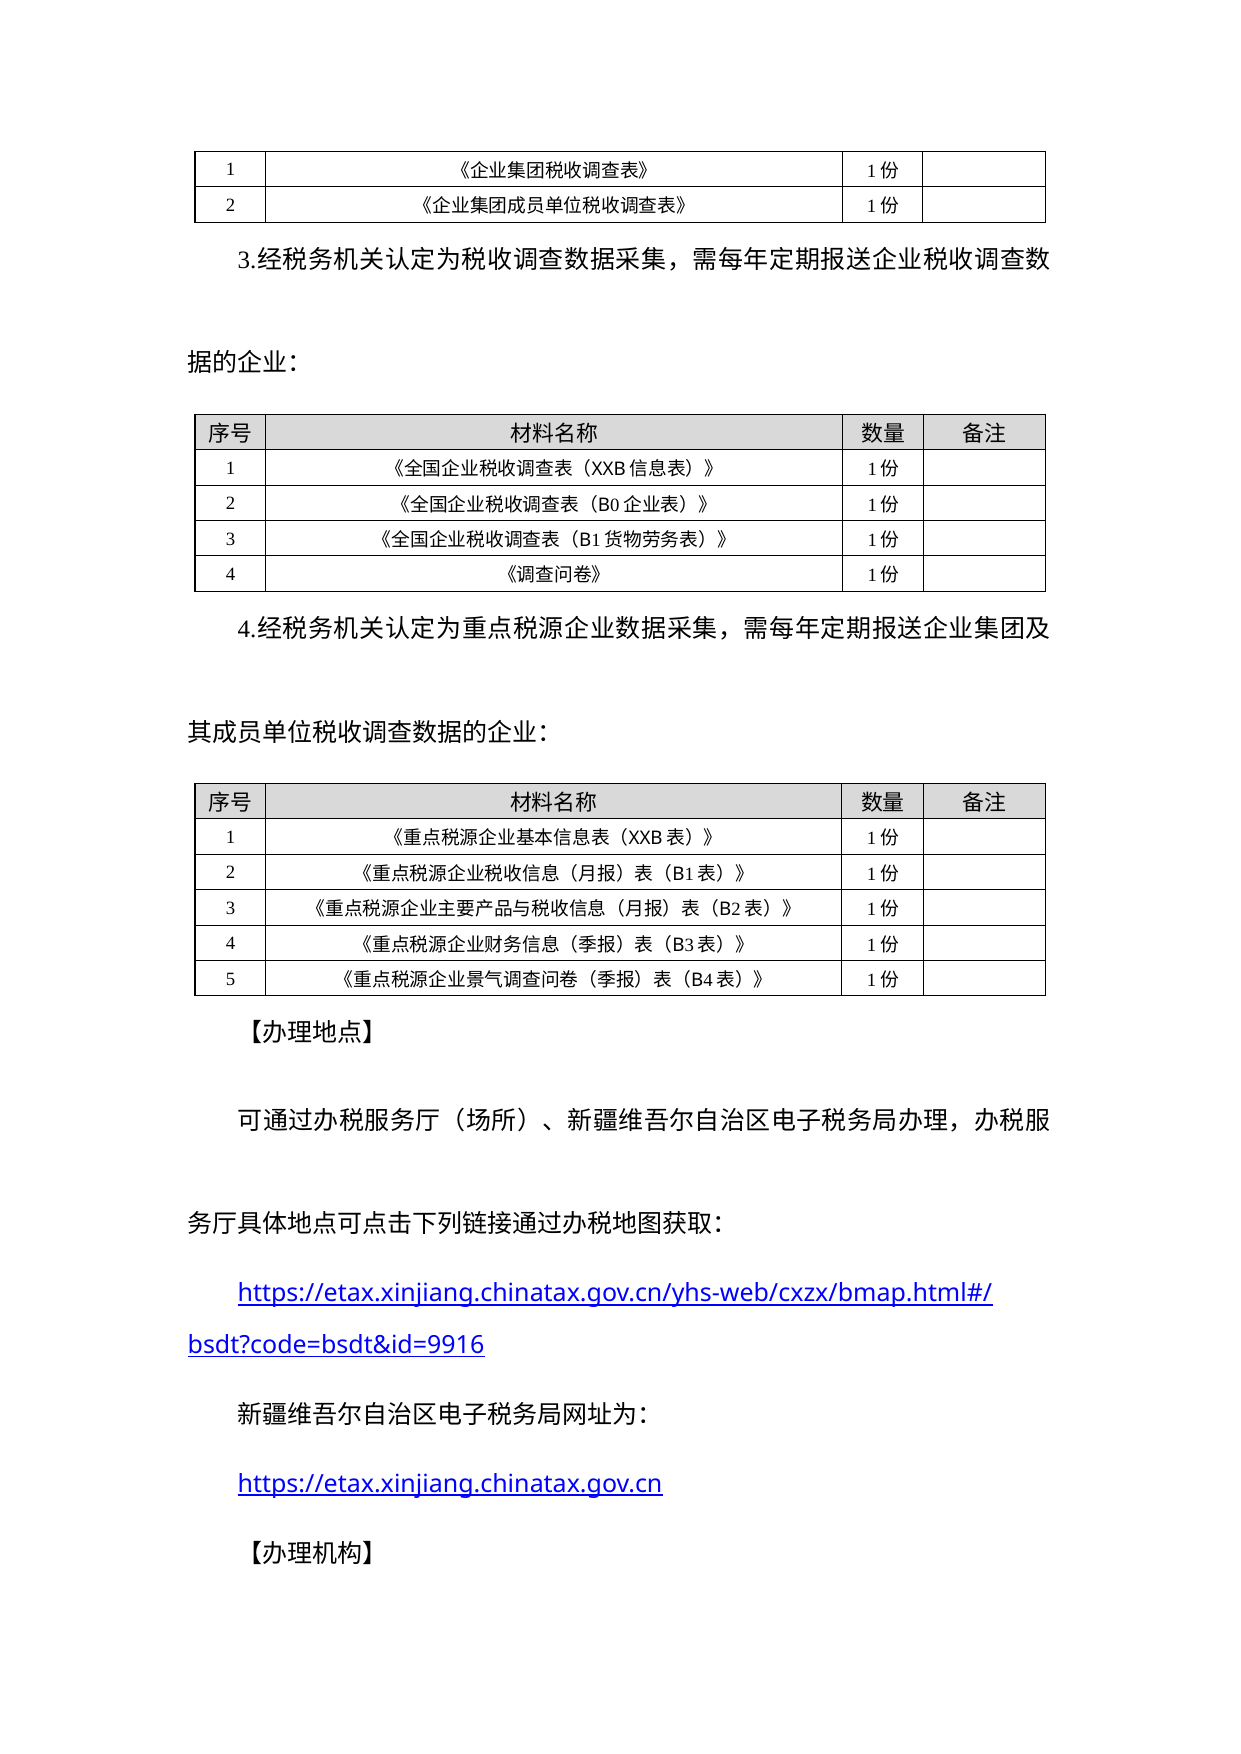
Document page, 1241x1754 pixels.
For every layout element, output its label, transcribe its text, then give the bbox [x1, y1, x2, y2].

table_cell [923, 152, 1045, 186]
table_cell 2 [196, 187, 265, 222]
table_cell 1份 [843, 187, 922, 222]
table_header 材料名称 [266, 415, 842, 449]
table_cell 1份 [842, 855, 923, 889]
table_cell 3 [196, 521, 265, 555]
table_header 数量 [843, 415, 923, 449]
table_cell 2 [196, 855, 265, 889]
table_cell 5 [196, 961, 265, 995]
table_header 备注 [924, 784, 1045, 818]
table_cell 《重点税源企业基本信息表（XXB表）》 [266, 819, 841, 854]
text 可通过办税服务厅（场所）、新疆维吾尔自治区电子税务局办理，办税服务厅具体地点可点击下列链接通过办税地图获取： [187, 1084, 1053, 1257]
table_cell 1份 [843, 556, 923, 591]
table_cell 1份 [843, 486, 923, 520]
table_cell [924, 961, 1045, 995]
table_cell [924, 890, 1045, 924]
table_cell 1份 [842, 819, 923, 854]
table_cell [924, 486, 1045, 520]
table_cell 《调查问卷》 [266, 556, 842, 591]
table_cell 《全国企业税收调查表（B1货物劳务表）》 [266, 521, 842, 555]
table_cell 《企业集团成员单位税收调查表》 [266, 187, 842, 222]
table_header 数量 [842, 784, 923, 818]
table_cell 《重点税源企业税收信息（月报）表（B1表）》 [266, 855, 841, 889]
table_cell 2 [196, 486, 265, 520]
table_cell 1份 [843, 152, 922, 186]
table_cell [924, 819, 1045, 854]
table_cell 1份 [842, 961, 923, 995]
text https://etax.xinjiang.chinatax.gov.cn [187, 1465, 1053, 1500]
table_cell 4 [196, 556, 265, 591]
text 新疆维吾尔自治区电子税务局网址为： [187, 1378, 1053, 1447]
table_cell 《重点税源企业主要产品与税收信息（月报）表（B2表）》 [266, 890, 841, 924]
table_cell 《重点税源企业景气调查问卷（季报）表（B4表）》 [266, 961, 841, 995]
text 【办理机构】 [187, 1517, 1053, 1586]
table_cell 1份 [843, 521, 923, 555]
table_cell [924, 926, 1045, 960]
table_cell 《企业集团税收调查表》 [266, 152, 842, 186]
text 4.经税务机关认定为重点税源企业数据采集，需每年定期报送企业集团及其成员单位税收调查数据的企业： [187, 592, 1053, 765]
table_cell 3 [196, 890, 265, 924]
table_cell [923, 187, 1045, 222]
table_cell 1份 [843, 450, 923, 484]
text https://etax.xinjiang.chinatax.gov.cn/yhs-web/cxzx/bmap.html#/bsdt?code=bsdt&id=9916 [187, 1275, 1053, 1361]
table_cell 1 [196, 450, 265, 484]
table_cell 《重点税源企业财务信息（季报）表（B3表）》 [266, 926, 841, 960]
table_cell 1份 [842, 926, 923, 960]
table_cell [924, 450, 1045, 484]
table_header 序号 [196, 784, 265, 818]
table_cell 4 [196, 926, 265, 960]
table_cell [924, 556, 1045, 591]
text 【办理地点】 [187, 996, 1053, 1066]
table_header 材料名称 [266, 784, 841, 818]
table_cell 《全国企业税收调查表（XXB信息表）》 [266, 450, 842, 484]
text 3.经税务机关认定为税收调查数据采集，需每年定期报送企业税收调查数据的企业： [187, 223, 1053, 396]
table_cell 1 [196, 819, 265, 854]
table_header 序号 [196, 415, 265, 449]
table_cell 1 [196, 152, 265, 186]
table_cell [924, 521, 1045, 555]
table_cell [924, 855, 1045, 889]
table_cell 1份 [842, 890, 923, 924]
table_cell 《全国企业税收调查表（B0企业表）》 [266, 486, 842, 520]
table_header 备注 [924, 415, 1045, 449]
